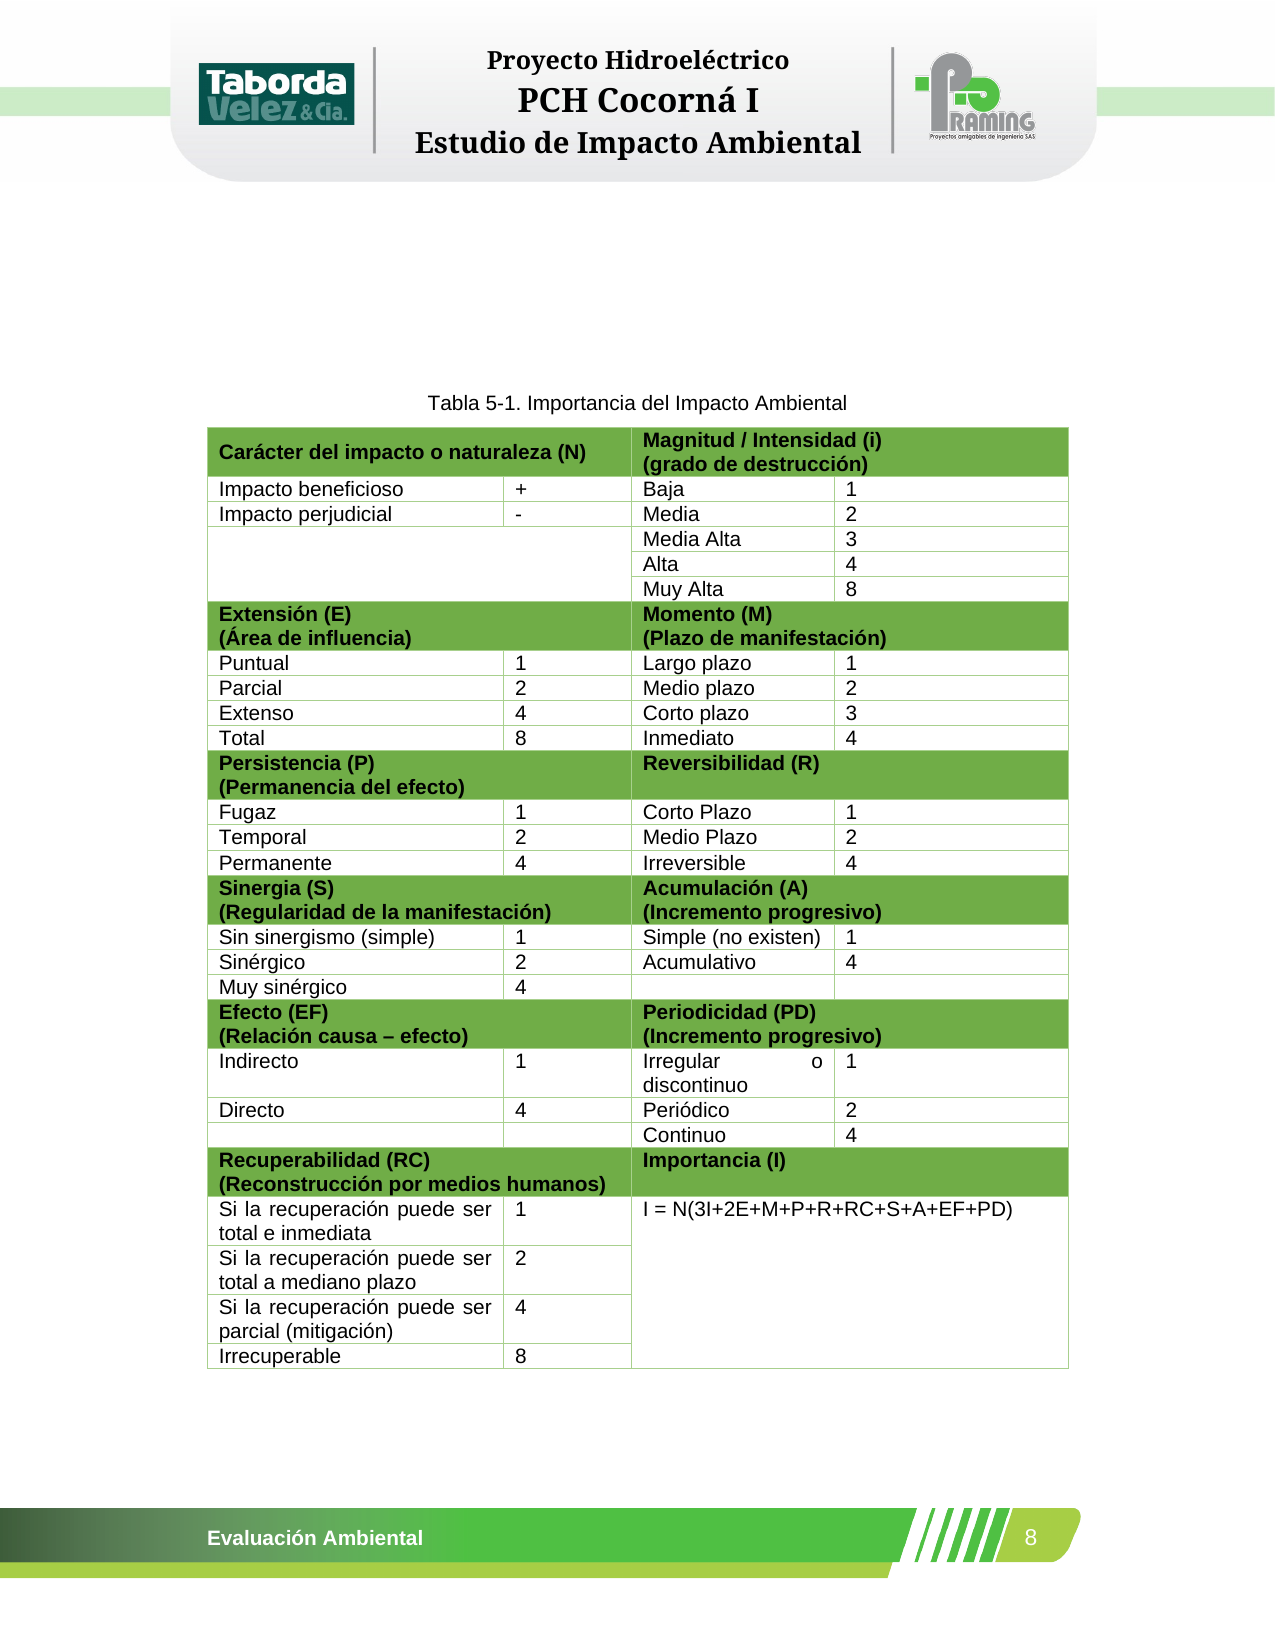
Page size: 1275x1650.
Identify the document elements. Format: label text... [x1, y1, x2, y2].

table_cell Fugaz [208, 800, 503, 824]
table_cell 2 [504, 1246, 631, 1294]
table_cell 1 [504, 800, 631, 824]
table_cell Si la recuperación puede ser total e inmediata [208, 1197, 503, 1245]
table_cell Momento (M) (Plazo de manifestación) [632, 602, 1068, 650]
table_cell 1 [504, 1197, 631, 1245]
table_cell Directo [208, 1098, 503, 1122]
table_cell Baja [632, 477, 834, 501]
table_cell 4 [835, 851, 1068, 875]
table_cell 4 [835, 1123, 1068, 1147]
table_cell 1 [835, 1049, 1068, 1097]
table_cell Reversibilidad (R) [632, 751, 1068, 799]
table_cell Si la recuperación puede ser parcial (mitigación) [208, 1295, 503, 1343]
table_cell Temporal [208, 825, 503, 850]
table_cell 1 [835, 925, 1068, 949]
table_cell 8 [504, 1344, 631, 1368]
table_cell Importancia (I) [632, 1148, 1068, 1196]
table_cell Irregular o discontinuo [632, 1049, 834, 1097]
table_cell Puntual [208, 651, 503, 675]
table_cell Simple (no existen) [632, 925, 834, 949]
table_header Carácter del impacto o naturaleza (N) [208, 428, 631, 476]
table_cell 1 [504, 1049, 631, 1097]
table_cell + [504, 477, 631, 501]
table_cell 2 [835, 676, 1068, 700]
picture [0, 1508, 1127, 1579]
table_cell 2 [835, 502, 1068, 526]
table_cell 8 [504, 726, 631, 750]
table_cell [632, 975, 834, 999]
table_cell Irreversible [632, 851, 834, 875]
table_cell 2 [504, 950, 631, 974]
table_cell Sin sinergismo (simple) [208, 925, 503, 949]
table_cell Muy Alta [632, 577, 834, 601]
table_cell [208, 1123, 503, 1147]
table_cell 1 [835, 800, 1068, 824]
table_cell 3 [835, 701, 1068, 725]
table_cell 2 [835, 1098, 1068, 1122]
table_cell 2 [504, 676, 631, 700]
table_cell Permanente [208, 851, 503, 875]
table_cell Irrecuperable [208, 1344, 503, 1368]
table_cell 2 [504, 825, 631, 850]
table_cell [835, 975, 1068, 999]
table_cell 1 [835, 651, 1068, 675]
table_cell Periódico [632, 1098, 834, 1122]
table_cell Corto plazo [632, 701, 834, 725]
table_cell 4 [835, 552, 1068, 576]
table_cell Medio plazo [632, 676, 834, 700]
text Tabla 5-1. Importancia del Impacto Ambiental [207, 390, 1068, 414]
table_cell Medio Plazo [632, 825, 834, 850]
table_cell Media [632, 502, 834, 526]
table_cell Periodicidad (PD) (Incremento progresivo) [632, 1000, 1068, 1048]
table_cell 4 [835, 726, 1068, 750]
table_cell Impacto perjudicial [208, 502, 503, 526]
table_cell Indirecto [208, 1049, 503, 1097]
table_cell Media Alta [632, 527, 834, 551]
table_cell I = N(3I+2E+M+P+R+RC+S+A+EF+PD) [632, 1197, 1068, 1368]
table_cell Alta [632, 552, 834, 576]
table_cell 8 [835, 577, 1068, 601]
table_cell Si la recuperación puede ser total a mediano plazo [208, 1246, 503, 1294]
table_cell Persistencia (P) (Permanencia del efecto) [208, 751, 631, 799]
table_cell Muy sinérgico [208, 975, 503, 999]
table_cell 4 [504, 1295, 631, 1343]
table_cell Extensión (E) (Área de influencia) [208, 602, 631, 650]
picture [0, 1, 1275, 182]
table_cell Total [208, 726, 503, 750]
table_cell Acumulativo [632, 950, 834, 974]
table_cell 4 [504, 975, 631, 999]
table_cell 1 [504, 925, 631, 949]
table_cell [208, 527, 631, 601]
table_cell Sinergia (S) (Regularidad de la manifestación) [208, 876, 631, 924]
table_cell 4 [504, 701, 631, 725]
table_cell Continuo [632, 1123, 834, 1147]
table_cell Parcial [208, 676, 503, 700]
table_cell Impacto beneficioso [208, 477, 503, 501]
table_cell 1 [835, 477, 1068, 501]
table_cell Extenso [208, 701, 503, 725]
table_cell 4 [504, 851, 631, 875]
table_cell 4 [835, 950, 1068, 974]
table_cell 1 [504, 651, 631, 675]
table_cell [504, 1123, 631, 1147]
table_cell 2 [835, 825, 1068, 850]
table_cell Acumulación (A) (Incremento progresivo) [632, 876, 1068, 924]
table_cell Largo plazo [632, 651, 834, 675]
table_cell Recuperabilidad (RC) (Reconstrucción por medios humanos) [208, 1148, 631, 1196]
table_header Magnitud / Intensidad (i) (grado de destrucción) [632, 428, 1068, 476]
table_cell - [504, 502, 631, 526]
table_cell Sinérgico [208, 950, 503, 974]
table_cell Inmediato [632, 726, 834, 750]
table_cell 4 [504, 1098, 631, 1122]
table_cell Corto Plazo [632, 800, 834, 824]
table_cell Efecto (EF) (Relación causa – efecto) [208, 1000, 631, 1048]
table_cell 3 [835, 527, 1068, 551]
